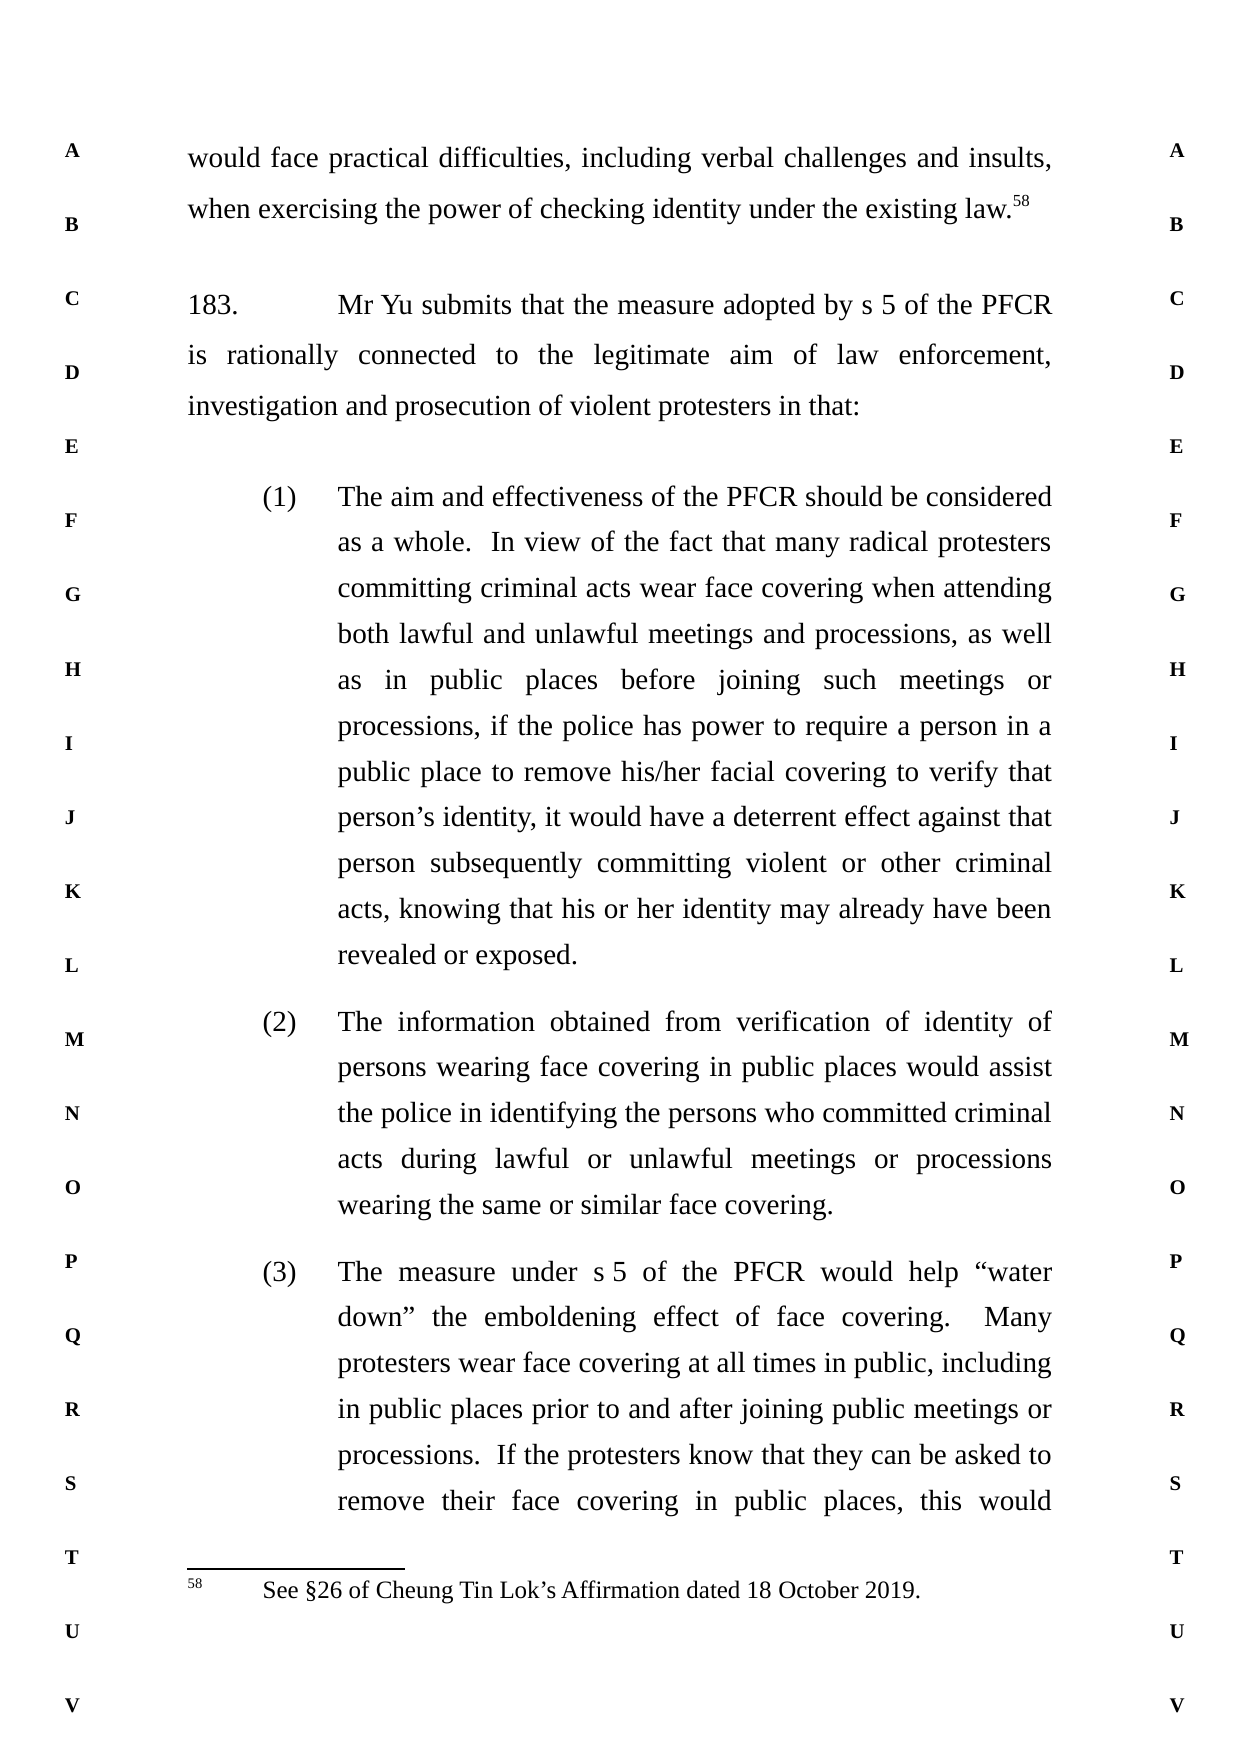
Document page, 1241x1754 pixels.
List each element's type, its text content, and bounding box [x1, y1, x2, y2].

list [262, 1244, 1053, 1519]
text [187, 141, 1053, 224]
list The aim and effectiveness of the PFCR should be considered as a whole. In view of the fact that many radical protesters committing criminal acts wear face covering when attending both lawful and unlawful meetings and processions, as well as in public places before joining such meetings or processions, if the police has power to require a person in a public place to remove his/her facial covering to verify that person’s identity, it would have a deterrent effect against that person subsequently committing violent or other criminal acts, knowing that his or her identity may already have been revealed or exposed. [262, 469, 1053, 973]
text Mr Yu submits that the measure adopted by s 5 of the PFCR is rationally connected to the legitimate aim of law enforcement, investigation and prosecution of violent protesters in that: [187, 287, 1053, 421]
list The information obtained from verification of identity of persons wearing face covering in public places would assist the police in identifying the persons who committed criminal acts during lawful or unlawful meetings or processions wearing the same or similar face covering. [262, 994, 1053, 1223]
